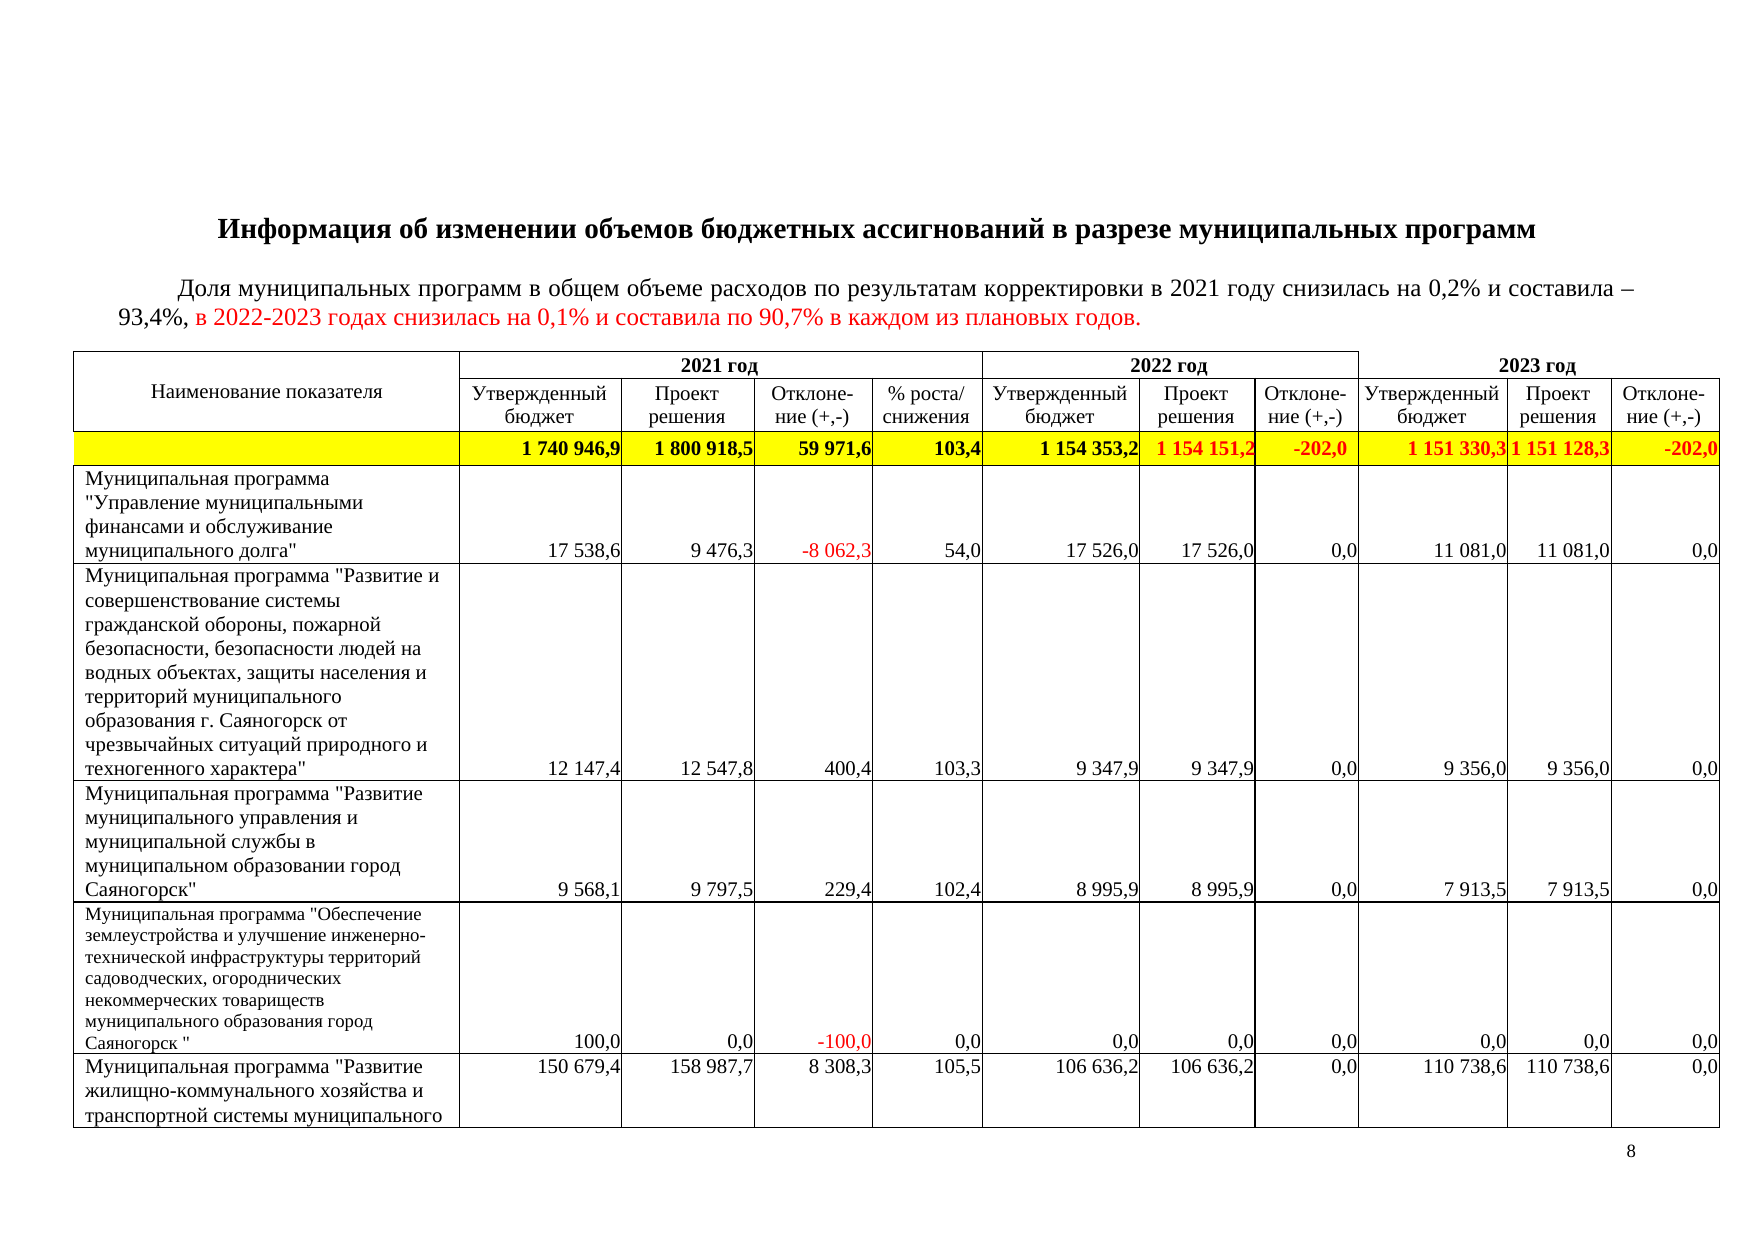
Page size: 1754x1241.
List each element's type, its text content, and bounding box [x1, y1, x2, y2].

table_cell 0,0 [873, 903, 982, 1053]
table_header 2023 год [1359, 351, 1719, 377]
text Доля муниципальных программ в общем объеме расходов по результатам корректировки в 2021 году снизилась на 0,2% и составила – 93,4%, в 2022-2023 годах снизилась на 0,1% и составила по 90,7% в каждом из плановых годов. [118, 273, 1636, 331]
table_cell 150 679,4 [460, 1054, 621, 1127]
table_cell 7 913,5 [1359, 781, 1507, 901]
table_cell 400,4 [755, 564, 872, 780]
table_cell 0,0 [1612, 1054, 1719, 1127]
table_cell 1 154 353,2 [983, 432, 1139, 465]
table_header 2021 год [460, 352, 982, 377]
table_cell 11 081,0 [1508, 466, 1611, 562]
table_cell 1 151 128,3 [1508, 432, 1611, 465]
table_cell 0,0 [1359, 903, 1507, 1053]
table_cell 103,4 [873, 432, 982, 465]
table_cell 8 308,3 [755, 1054, 872, 1127]
table_cell 12 147,4 [460, 564, 621, 780]
table_cell 0,0 [983, 903, 1139, 1053]
table_cell 0,0 [1256, 903, 1358, 1053]
table_cell 7 913,5 [1508, 781, 1611, 901]
table_cell 0,0 [1612, 466, 1719, 562]
table_cell 17 526,0 [1140, 466, 1254, 562]
table_cell 100,0 [460, 903, 621, 1053]
table_cell 8 995,9 [983, 781, 1139, 901]
table_cell 9 476,3 [622, 466, 754, 562]
table_cell 102,4 [873, 781, 982, 901]
table_cell Проект решения [1508, 379, 1611, 431]
table_cell -202,0 [1256, 432, 1358, 465]
text Информация об изменении объемов бюджетных ассигнований в разрезе муниципальных программ [118, 211, 1636, 244]
table_cell 0,0 [1612, 564, 1719, 780]
table_cell % роста/ снижения [873, 379, 982, 431]
table_cell 0,0 [622, 903, 754, 1053]
table_cell 11 081,0 [1359, 466, 1507, 562]
table_cell 1 151 330,3 [1359, 432, 1507, 465]
table_cell [74, 432, 459, 465]
table_cell Муниципальная программа "Управление муниципальными финансами и обслуживание муниципального долга" [74, 466, 459, 562]
table_cell 9 347,9 [1140, 564, 1254, 780]
table_cell Отклоне- ние (+,-) [755, 379, 872, 431]
table_cell 105,5 [873, 1054, 982, 1127]
table_cell 229,4 [755, 781, 872, 901]
table_cell 54,0 [873, 466, 982, 562]
table_cell 110 738,6 [1359, 1054, 1507, 1127]
table_cell 17 526,0 [983, 466, 1139, 562]
table_cell 1 154 151,2 [1140, 432, 1254, 465]
table_cell 106 636,2 [983, 1054, 1139, 1127]
table_cell 158 987,7 [622, 1054, 754, 1127]
table_cell Муниципальная программа "Обеспечение землеустройства и улучшение инженерно-технической инфраструктуры территорий садоводческих, огороднических некоммерческих товариществ муниципального образования город Саяногорск " [74, 903, 459, 1053]
table_header 2022 год [983, 352, 1358, 377]
table_cell 0,0 [1256, 1054, 1358, 1127]
table_cell -8 062,3 [755, 466, 872, 562]
table_cell 9 347,9 [983, 564, 1139, 780]
table_cell 9 356,0 [1359, 564, 1507, 780]
table_cell 59 971,6 [755, 432, 872, 465]
table_cell 17 538,6 [460, 466, 621, 562]
table_cell 0,0 [1256, 564, 1358, 780]
table_cell 0,0 [1140, 903, 1254, 1053]
table_cell Муниципальная программа "Развитие и совершенствование системы гражданской обороны, пожарной безопасности, безопасности людей на водных объектах, защиты населения и территорий муниципального образования г. Саяногорск от чрезвычайных ситуаций природного и техногенного характера" [74, 564, 459, 780]
table_cell 12 547,8 [622, 564, 754, 780]
table_cell 1 740 946,9 [460, 432, 621, 465]
table_cell -202,0 [1612, 432, 1719, 465]
table_cell 110 738,6 [1508, 1054, 1611, 1127]
table_cell 8 995,9 [1140, 781, 1254, 901]
table_cell Муниципальная программа "Развитие жилищно-коммунального хозяйства и транспортной системы муниципального образования город Саяногорск" [74, 1054, 459, 1127]
table_cell Муниципальная программа "Развитие муниципального управления и муниципальной службы в муниципальном образовании город Саяногорск" [74, 781, 459, 901]
table_cell 0,0 [1612, 781, 1719, 901]
table_cell 9 356,0 [1508, 564, 1611, 780]
table_cell Утвержденный бюджет [983, 379, 1139, 431]
table_cell -100,0 [755, 903, 872, 1053]
table_cell 0,0 [1256, 781, 1358, 901]
table_cell 9 797,5 [622, 781, 754, 901]
table_cell Отклоне- ние (+,-) [1612, 379, 1719, 431]
table_cell 1 800 918,5 [622, 432, 754, 465]
table_cell Проект решения [1140, 379, 1254, 431]
table_cell 0,0 [1256, 466, 1358, 562]
table_cell 0,0 [1612, 903, 1719, 1053]
table_cell 103,3 [873, 564, 982, 780]
table_cell 0,0 [1508, 903, 1611, 1053]
table_cell Проект решения [622, 379, 754, 431]
table_cell Утвержденный бюджет [1359, 379, 1507, 431]
table_header Наименование показателя [74, 352, 459, 431]
table_cell Отклоне- ние (+,-) [1256, 379, 1358, 431]
table_cell Утвержденный бюджет [460, 379, 621, 431]
table_cell 106 636,2 [1140, 1054, 1254, 1127]
table_cell 9 568,1 [460, 781, 621, 901]
